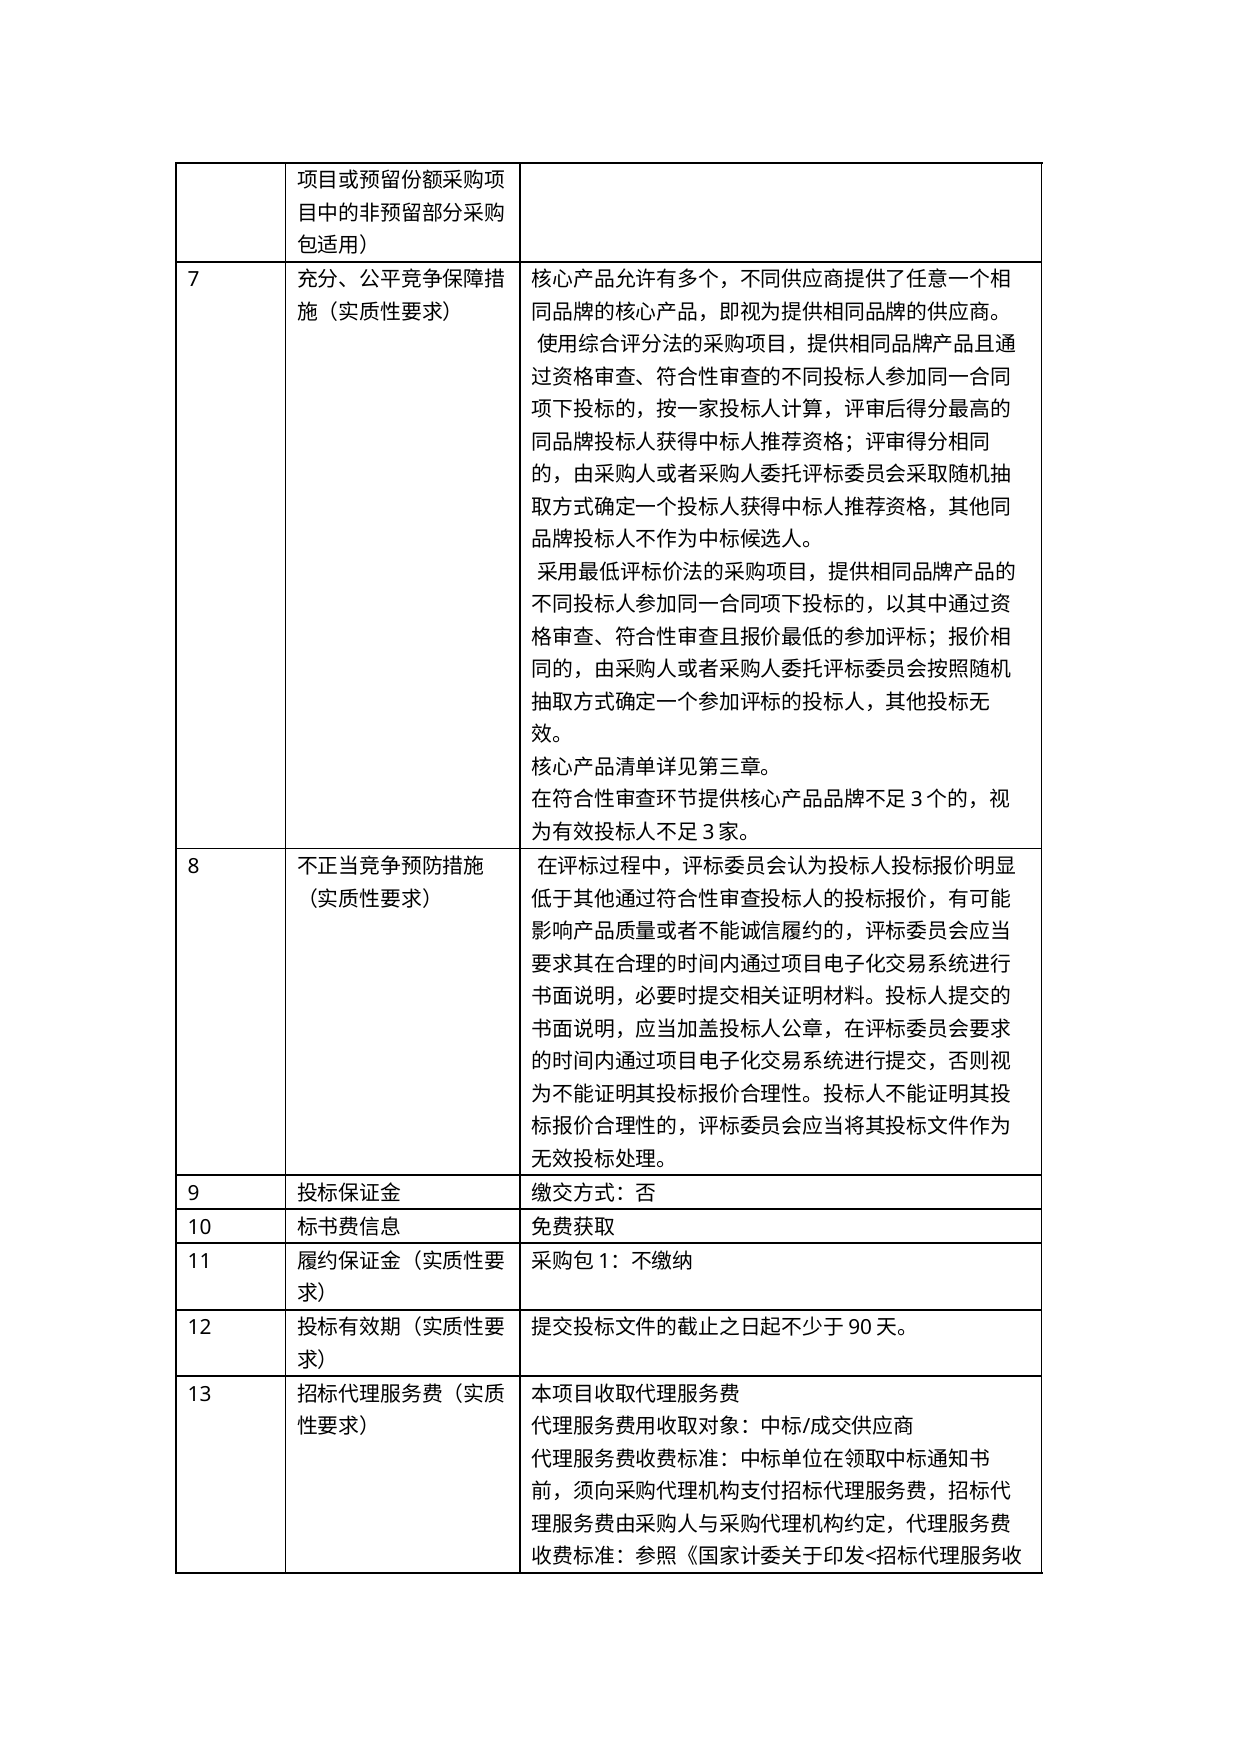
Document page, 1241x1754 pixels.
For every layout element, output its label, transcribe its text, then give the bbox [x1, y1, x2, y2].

table_cell 11 [177, 1244, 285, 1309]
table_cell 免费获取 [521, 1210, 1041, 1242]
table_cell 缴交方式：否 [521, 1176, 1041, 1208]
table_cell 在评标过程中，评标委员会认为投标人投标报价明显低于其他通过符合性审查投标人的投标报价，有可能影响产品质量或者不能诚信履约的，评标委员会应当要求其在合理的时间内通过项目电子化交易系统进行书面说明，必要时提交相关证明材料。投标人提交的书面说明，应当加盖投标人公章，在评标委员会要求的时间内通过项目电子化交易系统进行提交，否则视为不能证明其投标报价合理性。投标人不能证明其投标报价合理性的，评标委员会应当将其投标文件作为无效投标处理。 [521, 849, 1041, 1174]
table_cell 9 [177, 1176, 285, 1208]
table_cell 招标代理服务费（实质性要求） [286, 1377, 519, 1572]
table_cell 12 [177, 1311, 285, 1375]
table_cell 提交投标文件的截止之日起不少于90天。 [521, 1311, 1041, 1375]
table_cell 核心产品允许有多个，不同供应商提供了任意一个相同品牌的核心产品，即视为提供相同品牌的供应商。 使用综合评分法的采购项目，提供相同品牌产品且通过资格审查、符合性审查的不同投标人参加同一合同项下投标的，按一家投标人计算，评审后得分最高的同品牌投标人获得中标人推荐资格；评审得分相同的，由采购人或者采购人委托评标委员会采取随机抽取方式确定一个投标人获得中标人推荐资格，其他同品牌投标人不作为中标候选人。 采用最低评标价法的采购项目，提供相同品牌产品的不同投标人参加同一合同项下投标的，以其中通过资格审查、符合性审查且报价最低的参加评标；报价相同的，由采购人或者采购人委托评标委员会按照随机抽取方式确定一个参加评标的投标人，其他投标无效。 核心产品清单详见第三章。 在符合性审查环节提供核心产品品牌不足3个的，视为有效投标人不足3家。 [521, 263, 1041, 848]
table_cell 充分、公平竞争保障措施（实质性要求） [286, 263, 519, 848]
table_cell 13 [177, 1377, 285, 1572]
table_cell 10 [177, 1210, 285, 1242]
table_cell 履约保证金（实质性要求） [286, 1244, 519, 1309]
table_cell 7 [177, 263, 285, 848]
table_cell 投标有效期（实质性要求） [286, 1311, 519, 1375]
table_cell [286, 164, 519, 261]
table_cell 投标保证金 [286, 1176, 519, 1208]
table_cell 8 [177, 849, 285, 1174]
table_cell 采购包1：不缴纳 [521, 1244, 1041, 1309]
table_cell 不正当竞争预防措施（实质性要求） [286, 849, 519, 1174]
table_cell 标书费信息 [286, 1210, 519, 1242]
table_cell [521, 1377, 1041, 1572]
table_cell 6 [177, 164, 285, 261]
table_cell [521, 164, 1041, 261]
